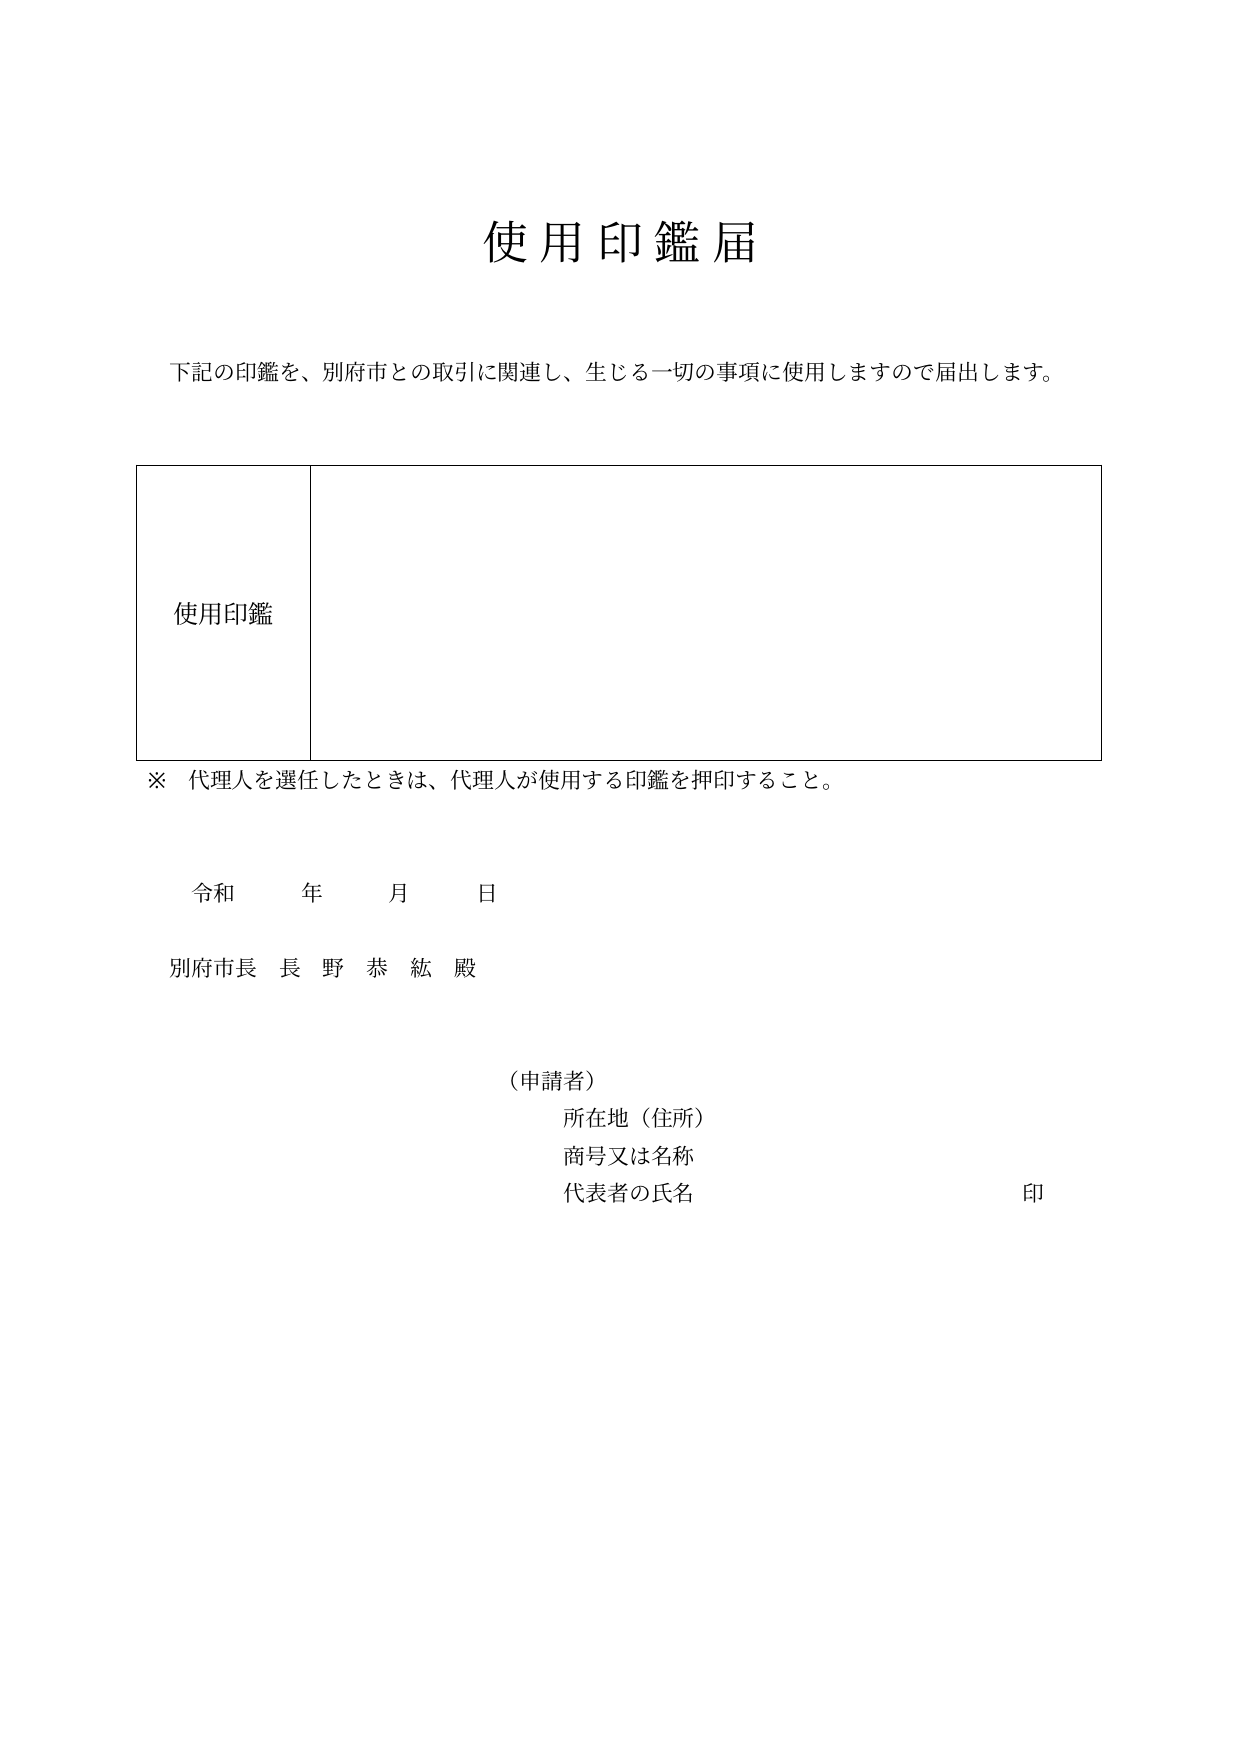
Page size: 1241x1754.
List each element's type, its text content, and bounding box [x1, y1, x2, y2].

text 令和 年 月 日 [148, 873, 1092, 911]
text 別府市長 長 野 恭 紘 殿 [148, 948, 1092, 986]
text 所在地（住所） [148, 1098, 1092, 1136]
text ※ 代理人を選任したときは、代理人が使用する印鑑を押印すること。 [148, 761, 1092, 798]
table_header 使用印鑑 [137, 466, 310, 760]
text 商号又は名称 [148, 1136, 1092, 1173]
text 使 用 印 鑑 届 [148, 202, 1092, 277]
text 下記の印鑑を、別府市との取引に関連し、生じる一切の事項に使用しますので届出します。 [148, 352, 1092, 389]
text （申請者） [148, 1061, 1092, 1098]
table_header [311, 466, 1101, 760]
text 代表者の氏名 印 [148, 1173, 1092, 1211]
